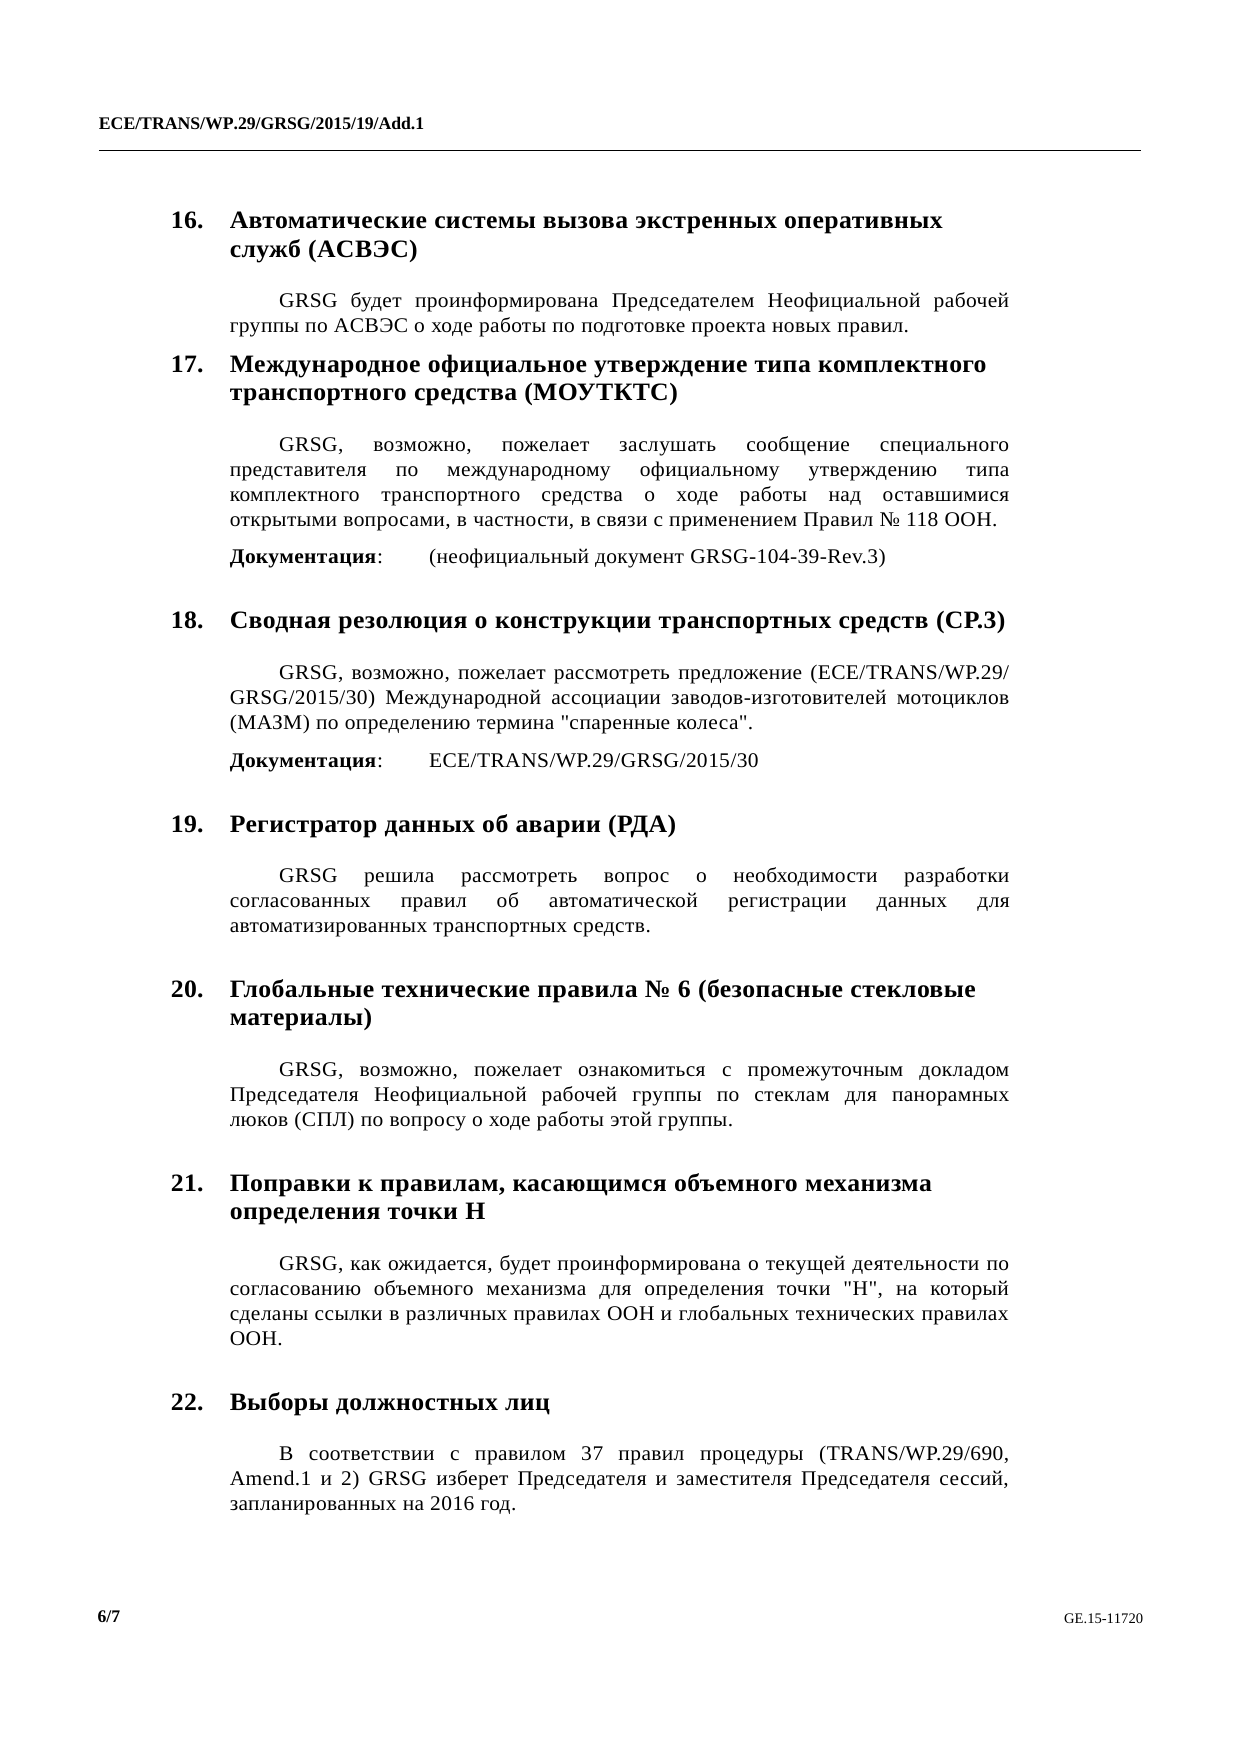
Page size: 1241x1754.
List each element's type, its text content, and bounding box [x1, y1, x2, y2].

text 21. Поправки к правилам, касающимся объемного механизма определения точки Н [97, 1169, 1011, 1225]
text 22. Выборы должностных лиц [97, 1388, 1011, 1416]
text 16. Автоматические системы вызова экстренных оперативных служб (AСВЭС) [97, 206, 1011, 263]
text GRSG, как ожидается, будет проинформирована о текущей деятельности по согласованию объемного механизма для определения точки "Н", на который сделаны ссылки в различных правилах ООН и глобальных технических правилах ООН. [229, 1250, 1011, 1350]
text GRSG решила рассмотреть вопрос о необходимости разработки согласованных правил об автоматической регистрации данных для автоматизированных транспортных средств. [229, 863, 1011, 938]
text 19. Регистратор данных об аварии (РДА) [97, 809, 1011, 838]
text GRSG, возможно, пожелает заслушать сообщение специального представителя по международному официальному утверждению типа комплектного транспортного средства о ходе работы над оставшимися открытыми вопросами, в частности, в связи с применением Правил № 118 ООН. [229, 431, 1011, 531]
text GRSG, возможно, пожелает рассмотреть предложение (ECE/TRANS/WP.29/ GRSG/2015/30) Международной ассоциации заводов-изготовителей мотоциклов (МАЗМ) по определению термина "спаренные колеса". [229, 659, 1011, 734]
text 20. Глобальные технические правила № 6 (безопасные стекловые материалы) [97, 975, 1011, 1031]
text 18. Сводная резолюция о конструкции транспортных средств (СР.3) [97, 606, 1011, 634]
text Документация: ECE/TRANS/WP.29/GRSG/2015/30 [229, 747, 1011, 772]
text 17. Международное официальное утверждение типа комплектного транспортного средства (МОУТКТС) [97, 350, 1011, 406]
text Документация: (неофициальный документ GRSG-104-39-Rev.3) [229, 544, 1011, 569]
text GRSG, возможно, пожелает ознакомиться с промежуточным докладом Председателя Неофициальной рабочей группы по стеклам для панорамных люков (СПЛ) по вопросу о ходе работы этой группы. [229, 1056, 1011, 1131]
text GRSG будет проинформирована Председателем Неофициальной рабочей группы по AСВЭС о ходе работы по подготовке проекта новых правил. [229, 288, 1011, 338]
text В соответствии с правилом 37 правил процедуры (TRANS/WP.29/690, Amend.1 и 2) GRSG изберет Председателя и заместителя Председателя сессий, запланированных на 2016 год. [229, 1441, 1011, 1516]
